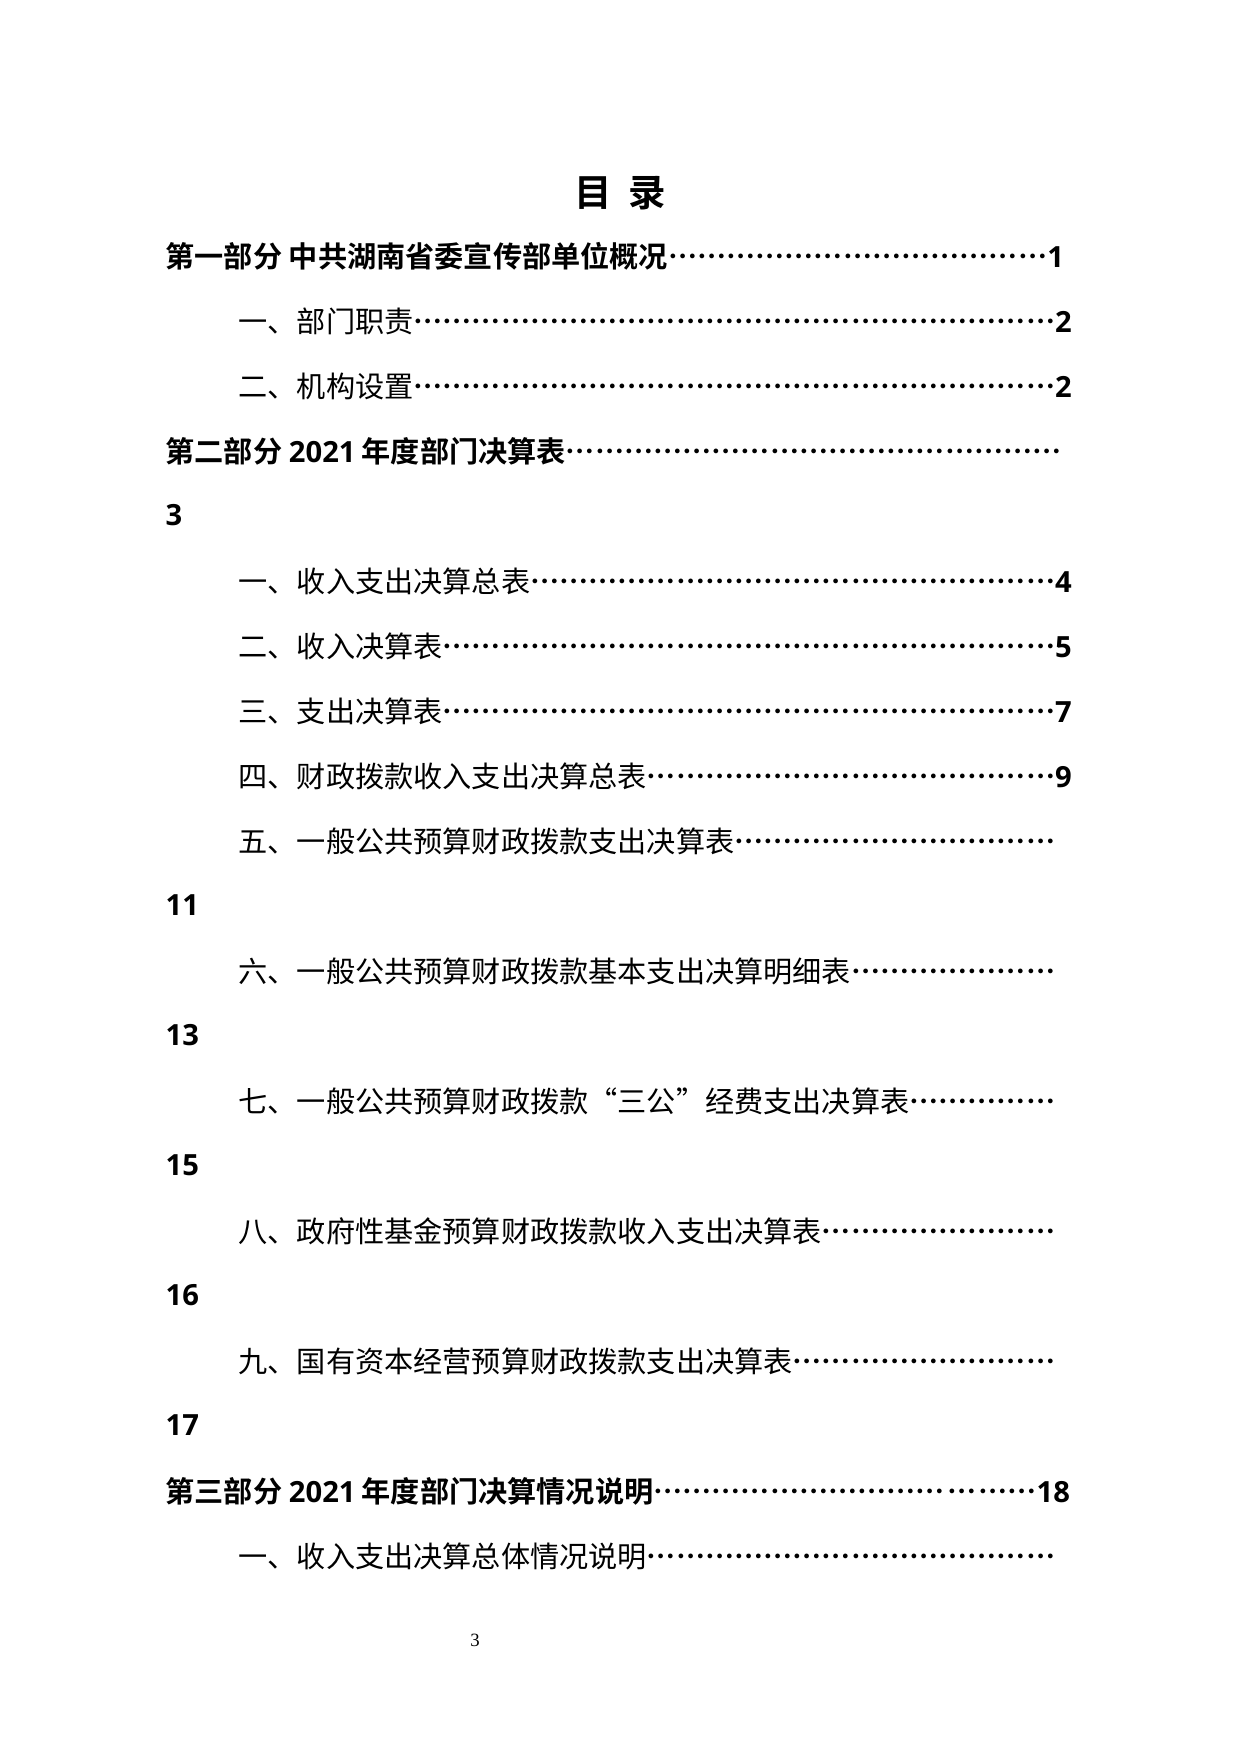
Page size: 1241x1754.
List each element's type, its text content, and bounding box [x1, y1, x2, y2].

text 目 录 [165, 157, 1075, 222]
text 一、收入支出决算总表………………………………………………4 [165, 547, 1075, 612]
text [165, 1522, 1075, 1587]
text 第一部分 中共湖南省委宣传部单位概况…………………………………1 [165, 222, 1075, 287]
text 三、支出决算表………………………………………………………7 [165, 677, 1075, 742]
text 二、机构设置…………………………………………………………2 [165, 352, 1075, 417]
text 四、财政拨款收入支出决算总表……………………………………9 [165, 742, 1075, 807]
text 六、一般公共预算财政拨款基本支出决算明细表…………………13 [165, 937, 1075, 1067]
text 八、政府性基金预算财政拨款收入支出决算表……………………16 [165, 1197, 1075, 1327]
text 九、国有资本经营预算财政拨款支出决算表………………………17 [165, 1327, 1075, 1457]
text 第三部分 2021年度部门决算情况说明…………………………………18 [165, 1457, 1075, 1522]
text 第二部分 2021年度部门决算表……………………………………………3 [165, 417, 1075, 547]
text 七、一般公共预算财政拨款“三公”经费支出决算表……………15 [165, 1067, 1075, 1197]
text 五、一般公共预算财政拨款支出决算表……………………………11 [165, 807, 1075, 937]
text 二、收入决算表………………………………………………………5 [165, 612, 1075, 677]
text 一、部门职责…………………………………………………………2 [165, 287, 1075, 352]
